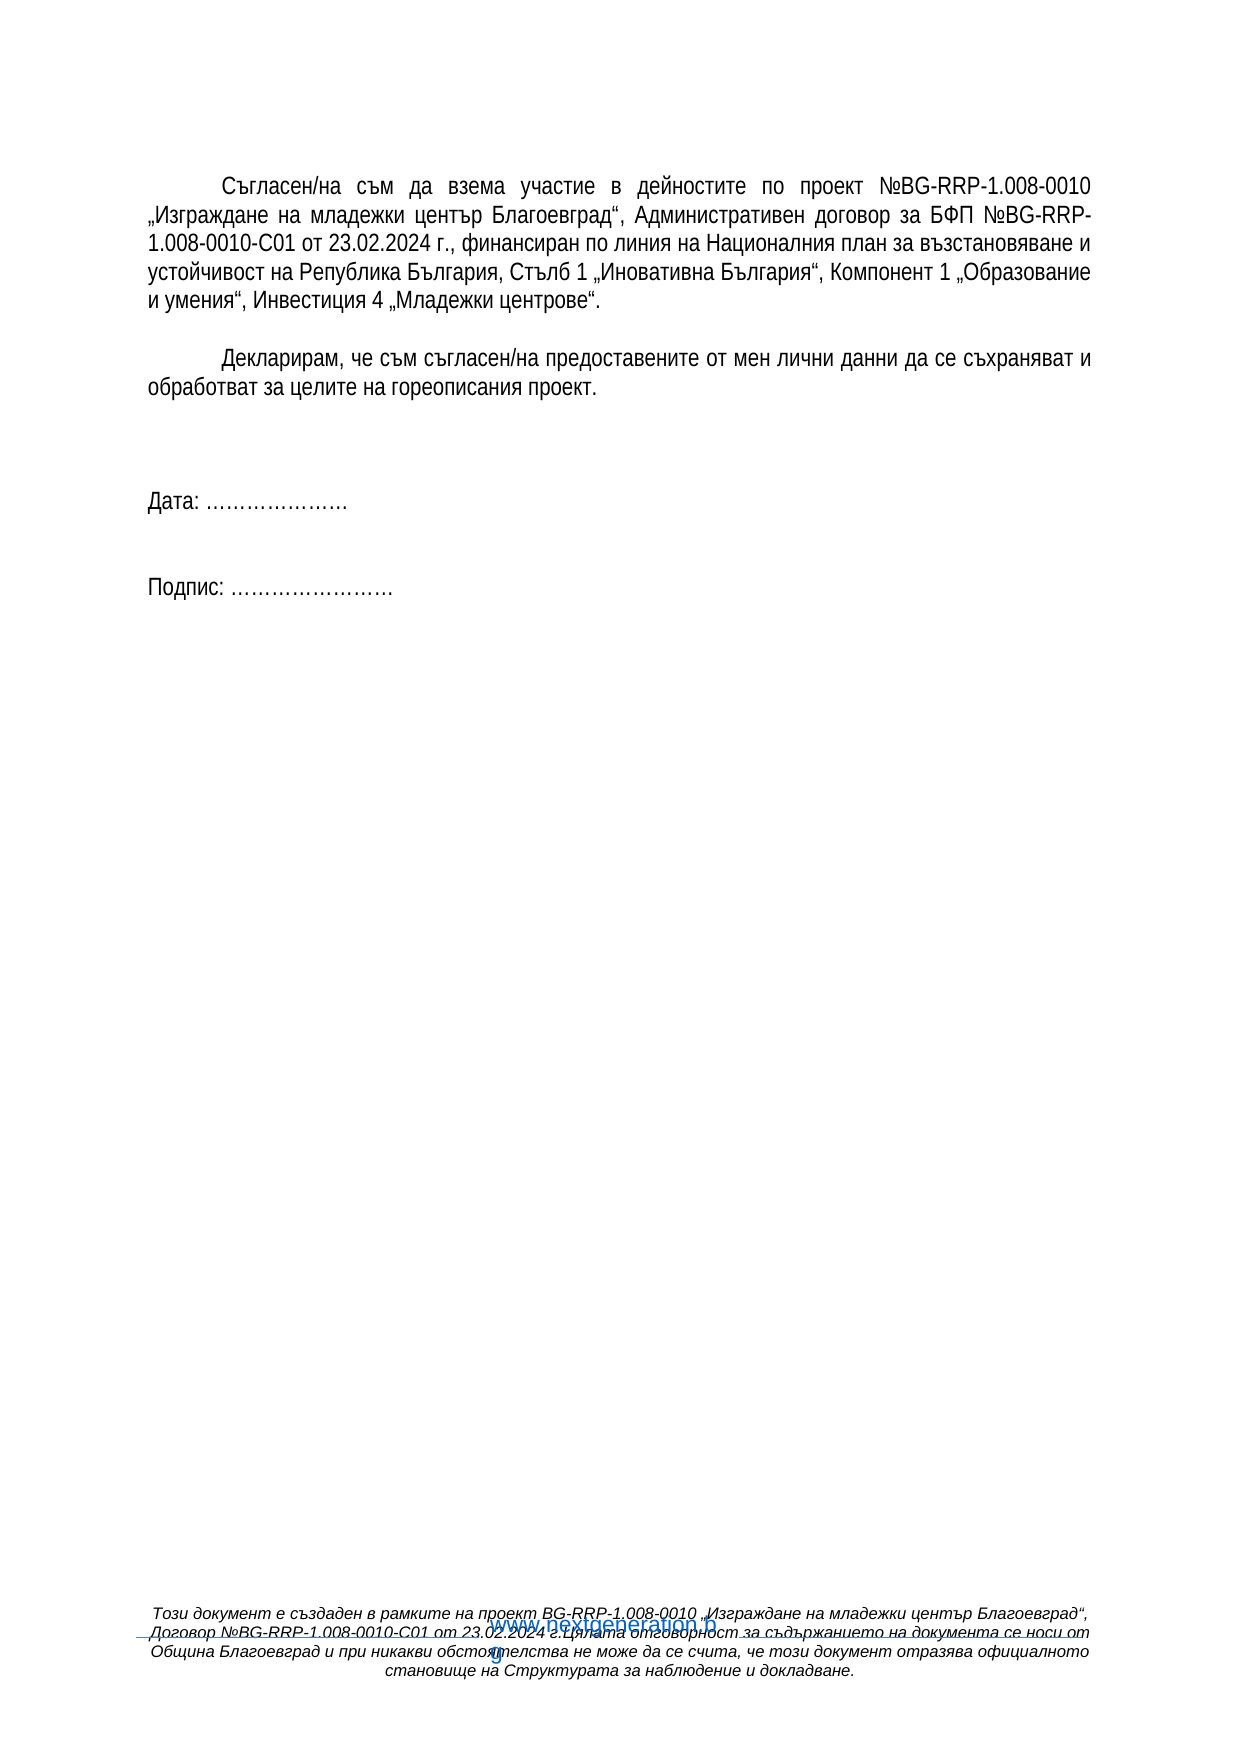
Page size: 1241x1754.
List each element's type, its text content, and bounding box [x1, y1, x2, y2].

text Подпис: …………………… [74, 572, 1093, 601]
text Декларирам, че съм съгласен/на предоставените от мен лични данни да се съхраняват и обработват за целите на гореописания проект. [148, 343, 1093, 400]
text Дата: ………………… [148, 486, 1093, 515]
text Съгласен/на съм да взема участие в дейностите по проект №BG-RRP-1.008-0010 „Изграждане на младежки център Благоевград“, Административен договор за БФП №BG-RRP-1.008-0010-C01 от 23.02.2024 г., финансиран по линия на Националния план за възстановяване и устойчивост на Република България, Стълб 1 „Иновативна България“, Компонент 1 „Образование и умения“, Инвестиция 4 „Младежки центрове“. [148, 171, 1093, 314]
